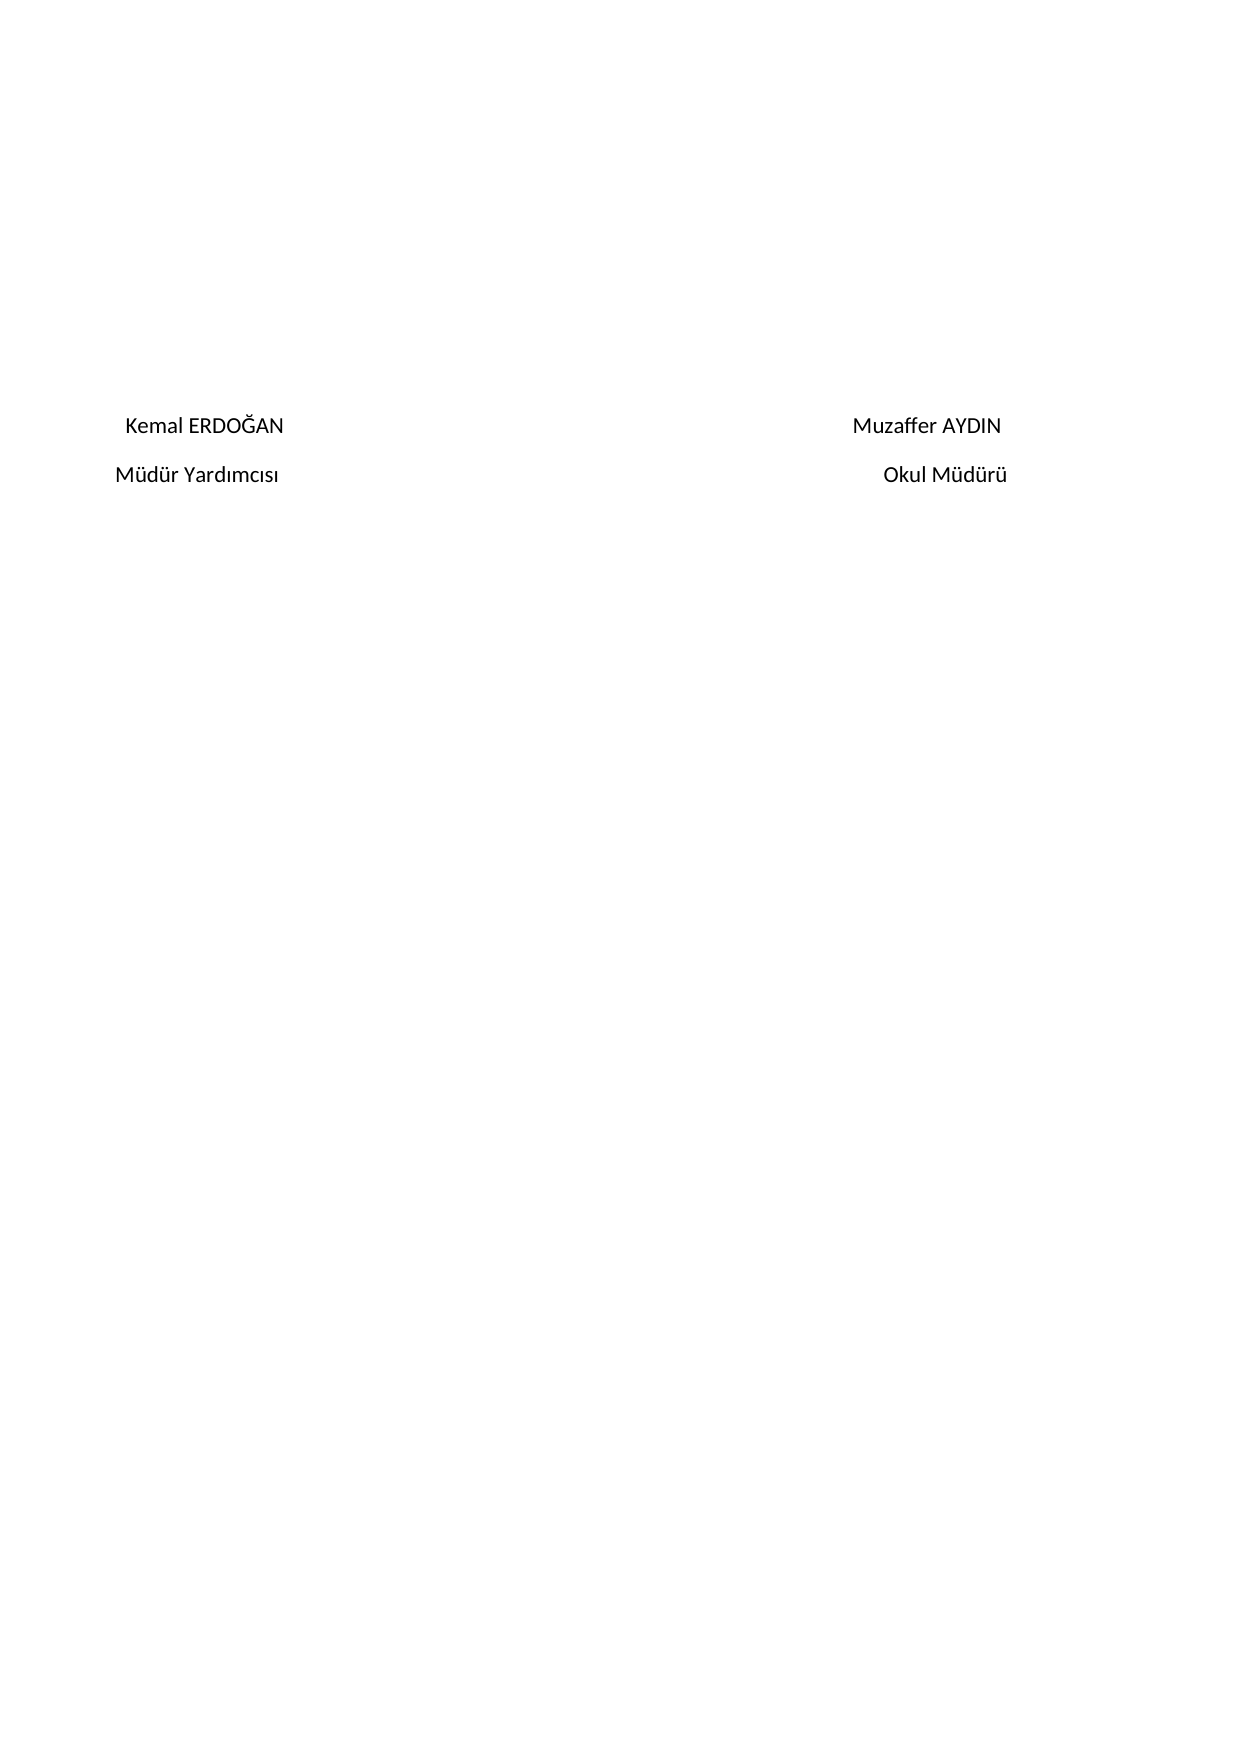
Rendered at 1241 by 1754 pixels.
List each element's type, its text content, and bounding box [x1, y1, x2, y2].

text Müdür Yardımcısı Okul Müdürü [74, 460, 1167, 488]
text Kemal ERDOĞAN Muzaffer AYDIN [74, 411, 1167, 439]
